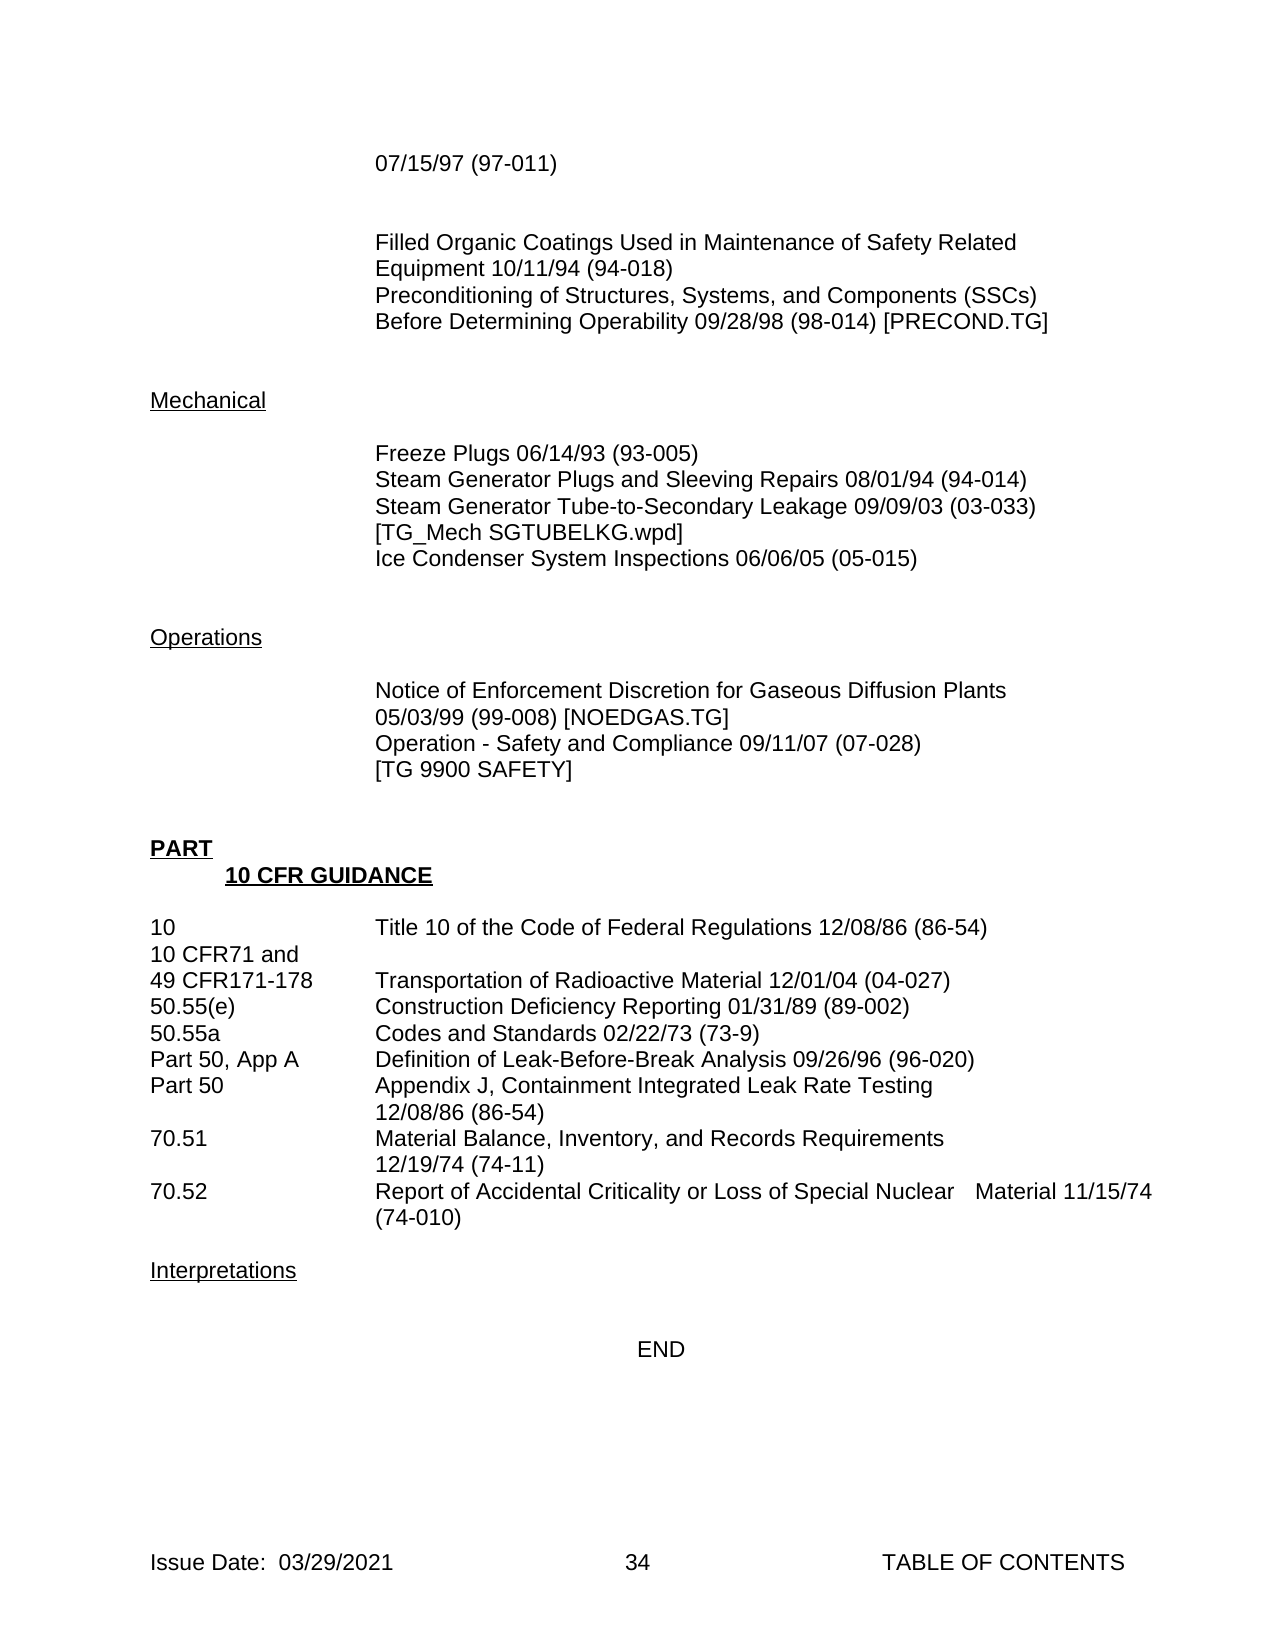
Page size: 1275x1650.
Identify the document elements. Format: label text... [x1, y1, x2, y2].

text 05/03/99 (99-008) [NOEDGAS.TG] [150, 703, 1172, 730]
text Steam Generator Plugs and Sleeving Repairs 08/01/94 (94-014) [150, 466, 1172, 493]
text Ice Condenser System Inspections 06/06/05 (05-015) [150, 545, 1172, 572]
text END [150, 1336, 1172, 1362]
text Equipment 10/11/94 (94-018) [150, 255, 1172, 282]
text [TG_Mech SGTUBELKG.wpd] [150, 519, 1172, 545]
text 49 CFR171-178 Transportation of Radioactive Material 12/01/04 (04-027) [150, 967, 1172, 993]
text 70.52 Report of Accidental Criticality or Loss of Special Nuclear Material 11/15/74 (74-010) [150, 1178, 1172, 1231]
text 70.51 Material Balance, Inventory, and Records Requirements [150, 1125, 1172, 1151]
text 10 CFR GUIDANCE [150, 862, 1172, 888]
text Operations [150, 624, 1172, 651]
text Preconditioning of Structures, Systems, and Components (SSCs) [150, 282, 1172, 308]
text Interpretations [150, 1257, 1172, 1283]
text 10 CFR71 and [150, 941, 1172, 967]
text Part 50 Appendix J, Containment Integrated Leak Rate Testing [150, 1072, 1172, 1099]
text PART [150, 835, 1172, 862]
text Steam Generator Tube-to-Secondary Leakage 09/09/03 (03-033) [150, 493, 1172, 519]
text Operation - Safety and Compliance 09/11/07 (07-028) [150, 730, 1172, 756]
text 12/08/86 (86-54) [150, 1099, 1172, 1125]
text Filled Organic Coatings Used in Maintenance of Safety Related [225, 229, 1172, 255]
text 07/15/97 (97-011) [150, 150, 1172, 176]
text Freeze Plugs 06/14/93 (93-005) [150, 440, 1172, 466]
text 50.55a Codes and Standards 02/22/73 (73-9) [150, 1020, 1172, 1046]
text 50.55(e) Construction Deficiency Reporting 01/31/89 (89-002) [150, 993, 1172, 1020]
text Mechanical [150, 387, 1172, 413]
text [TG 9900 SAFETY] [150, 756, 1172, 782]
text Notice of Enforcement Discretion for Gaseous Diffusion Plants [150, 677, 1172, 703]
text 10 Title 10 of the Code of Federal Regulations 12/08/86 (86-54) [150, 914, 1172, 941]
text Before Determining Operability 09/28/98 (98-014) [PRECOND.TG] [375, 308, 1172, 334]
text Part 50, App A Definition of Leak-Before-Break Analysis 09/26/96 (96-020) [150, 1046, 1172, 1072]
text 12/19/74 (74-11) [225, 1151, 1172, 1178]
